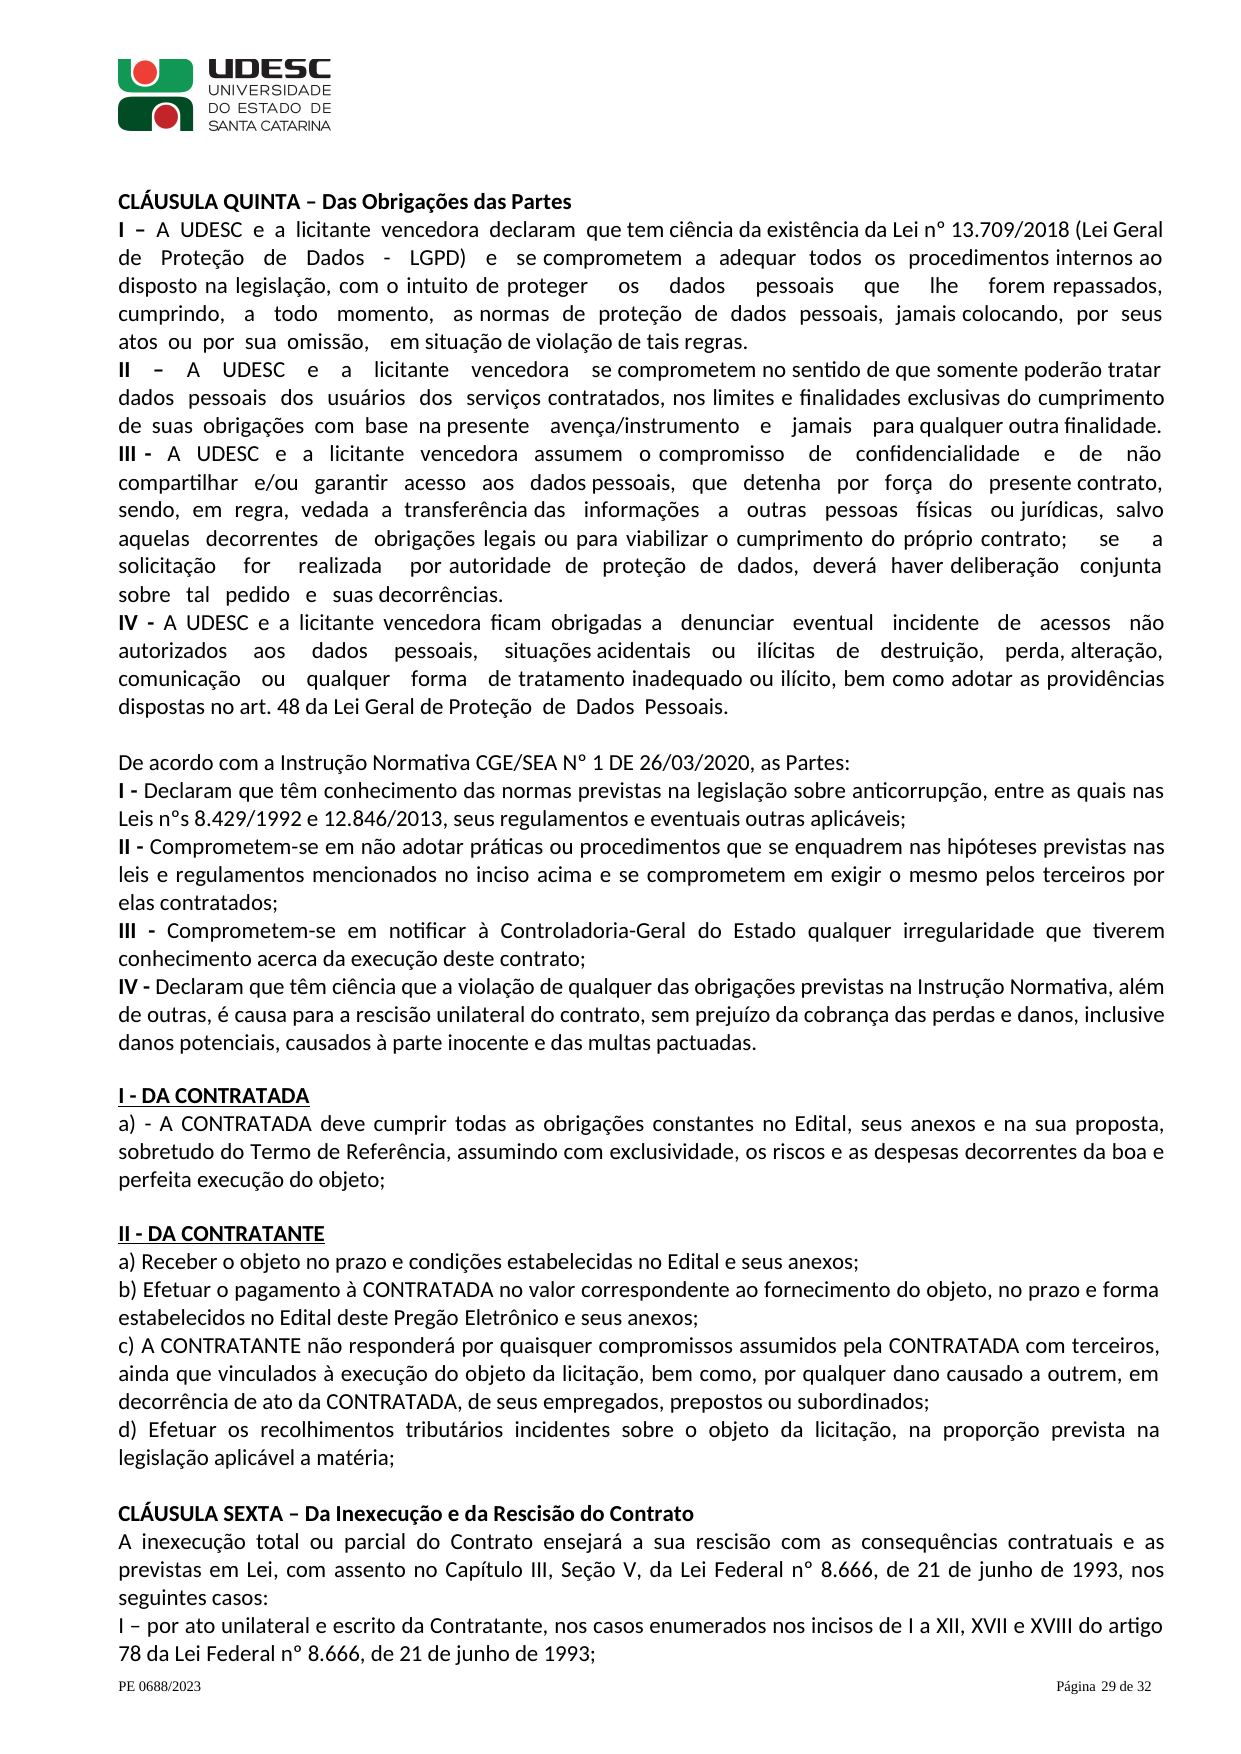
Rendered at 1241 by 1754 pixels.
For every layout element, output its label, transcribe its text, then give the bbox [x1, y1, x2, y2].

picture [118, 59, 331, 131]
text IV - Declaram que têm ciência que a violação de qualquer das obrigações previstas na Instrução Normativa, além de outras, é causa para a rescisão unilateral do contrato, sem prejuízo da cobrança das perdas e danos, inclusive danos potenciais, causados à parte inocente e das multas pactuadas. [118, 972, 1166, 1056]
text II – A UDESC e a licitante vencedora se comprometem no sentido de que somente poderão tratar dados pessoais dos usuários dos serviços contratados, nos limites e finalidades exclusivas do cumprimento de suas obrigações com base na presente avença/instrumento e jamais para qualquer outra finalidade. [118, 356, 1166, 439]
text III - Comprometem-se em notificar à Controladoria-Geral do Estado qualquer irregularidade que tiverem conhecimento acerca da execução deste contrato; [118, 916, 1166, 972]
text I – por ato unilateral e escrito da Contratante, nos casos enumerados nos incisos de I a XII, XVII e XVIII do artigo 78 da Lei Federal nº 8.666, de 21 de junho de 1993; [118, 1611, 1166, 1667]
text De acordo com a Instrução Normativa CGE/SEA Nº 1 DE 26/03/2020, as Partes: [118, 748, 1166, 776]
text CLÁUSULA SEXTA – Da Inexecução e da Rescisão do Contrato [118, 1499, 1166, 1527]
text II - DA CONTRATANTE [118, 1219, 1166, 1247]
text b) Efetuar o pagamento à CONTRATADA no valor correspondente ao fornecimento do objeto, no prazo e forma estabelecidos no Edital deste Pregão Eletrônico e seus anexos; [118, 1275, 1162, 1331]
text I - DA CONTRATADA [118, 1081, 1166, 1109]
text CLÁUSULA QUINTA – Das Obrigações das Partes [118, 187, 1166, 215]
text c) A CONTRATANTE não responderá por quaisquer compromissos assumidos pela CONTRATADA com terceiros, ainda que vinculados à execução do objeto da licitação, bem como, por qualquer dano causado a outrem, em decorrência de ato da CONTRATADA, de seus empregados, prepostos ou subordinados; [118, 1331, 1162, 1415]
text I – A UDESC e a licitante vencedora declaram que tem ciência da existência da Lei nº 13.709/2018 (Lei Geral de Proteção de Dados - LGPD) e se comprometem a adequar todos os procedimentos internos ao disposto na legislação, com o intuito de proteger os dados pessoais que lhe forem repassados, cumprindo, a todo momento, as normas de proteção de dados pessoais, jamais colocando, por seus atos ou por sua omissão, em situação de violação de tais regras. [118, 215, 1166, 356]
text a) - A CONTRATADA deve cumprir todas as obrigações constantes no Edital, seus anexos e na sua proposta, sobretudo do Termo de Referência, assumindo com exclusividade, os riscos e as despesas decorrentes da boa e perfeita execução do objeto; [118, 1109, 1166, 1193]
text a) Receber o objeto no prazo e condições estabelecidas no Edital e seus anexos; [118, 1247, 1162, 1275]
text III - A UDESC e a licitante vencedora assumem o compromisso de confidencialidade e de não compartilhar e/ou garantir acesso aos dados pessoais, que detenha por força do presente contrato, sendo, em regra, vedada a transferência das informações a outras pessoas físicas ou jurídicas, salvo aquelas decorrentes de obrigações legais ou para viabilizar o cumprimento do próprio contrato; se a solicitação for realizada por autoridade de proteção de dados, deverá haver deliberação conjunta sobre tal pedido e suas decorrências. [118, 439, 1166, 608]
text II - Comprometem-se em não adotar práticas ou procedimentos que se enquadrem nas hipóteses previstas nas leis e regulamentos mencionados no inciso acima e se comprometem em exigir o mesmo pelos terceiros por elas contratados; [118, 832, 1166, 916]
text A inexecução total ou parcial do Contrato ensejará a sua rescisão com as consequências contratuais e as previstas em Lei, com assento no Capítulo III, Seção V, da Lei Federal nº 8.666, de 21 de junho de 1993, nos seguintes casos: [118, 1527, 1166, 1611]
text d) Efetuar os recolhimentos tributários incidentes sobre o objeto da licitação, na proporção prevista na legislação aplicável a matéria; [118, 1415, 1162, 1471]
text I - Declaram que têm conhecimento das normas previstas na legislação sobre anticorrupção, entre as quais nas Leis nºs 8.429/1992 e 12.846/2013, seus regulamentos e eventuais outras aplicáveis; [118, 776, 1166, 832]
text IV - A UDESC e a licitante vencedora ficam obrigadas a denunciar eventual incidente de acessos não autorizados aos dados pessoais, situações acidentais ou ilícitas de destruição, perda, alteração, comunicação ou qualquer forma de tratamento inadequado ou ilícito, bem como adotar as providências dispostas no art. 48 da Lei Geral de Proteção de Dados Pessoais. [118, 608, 1166, 720]
